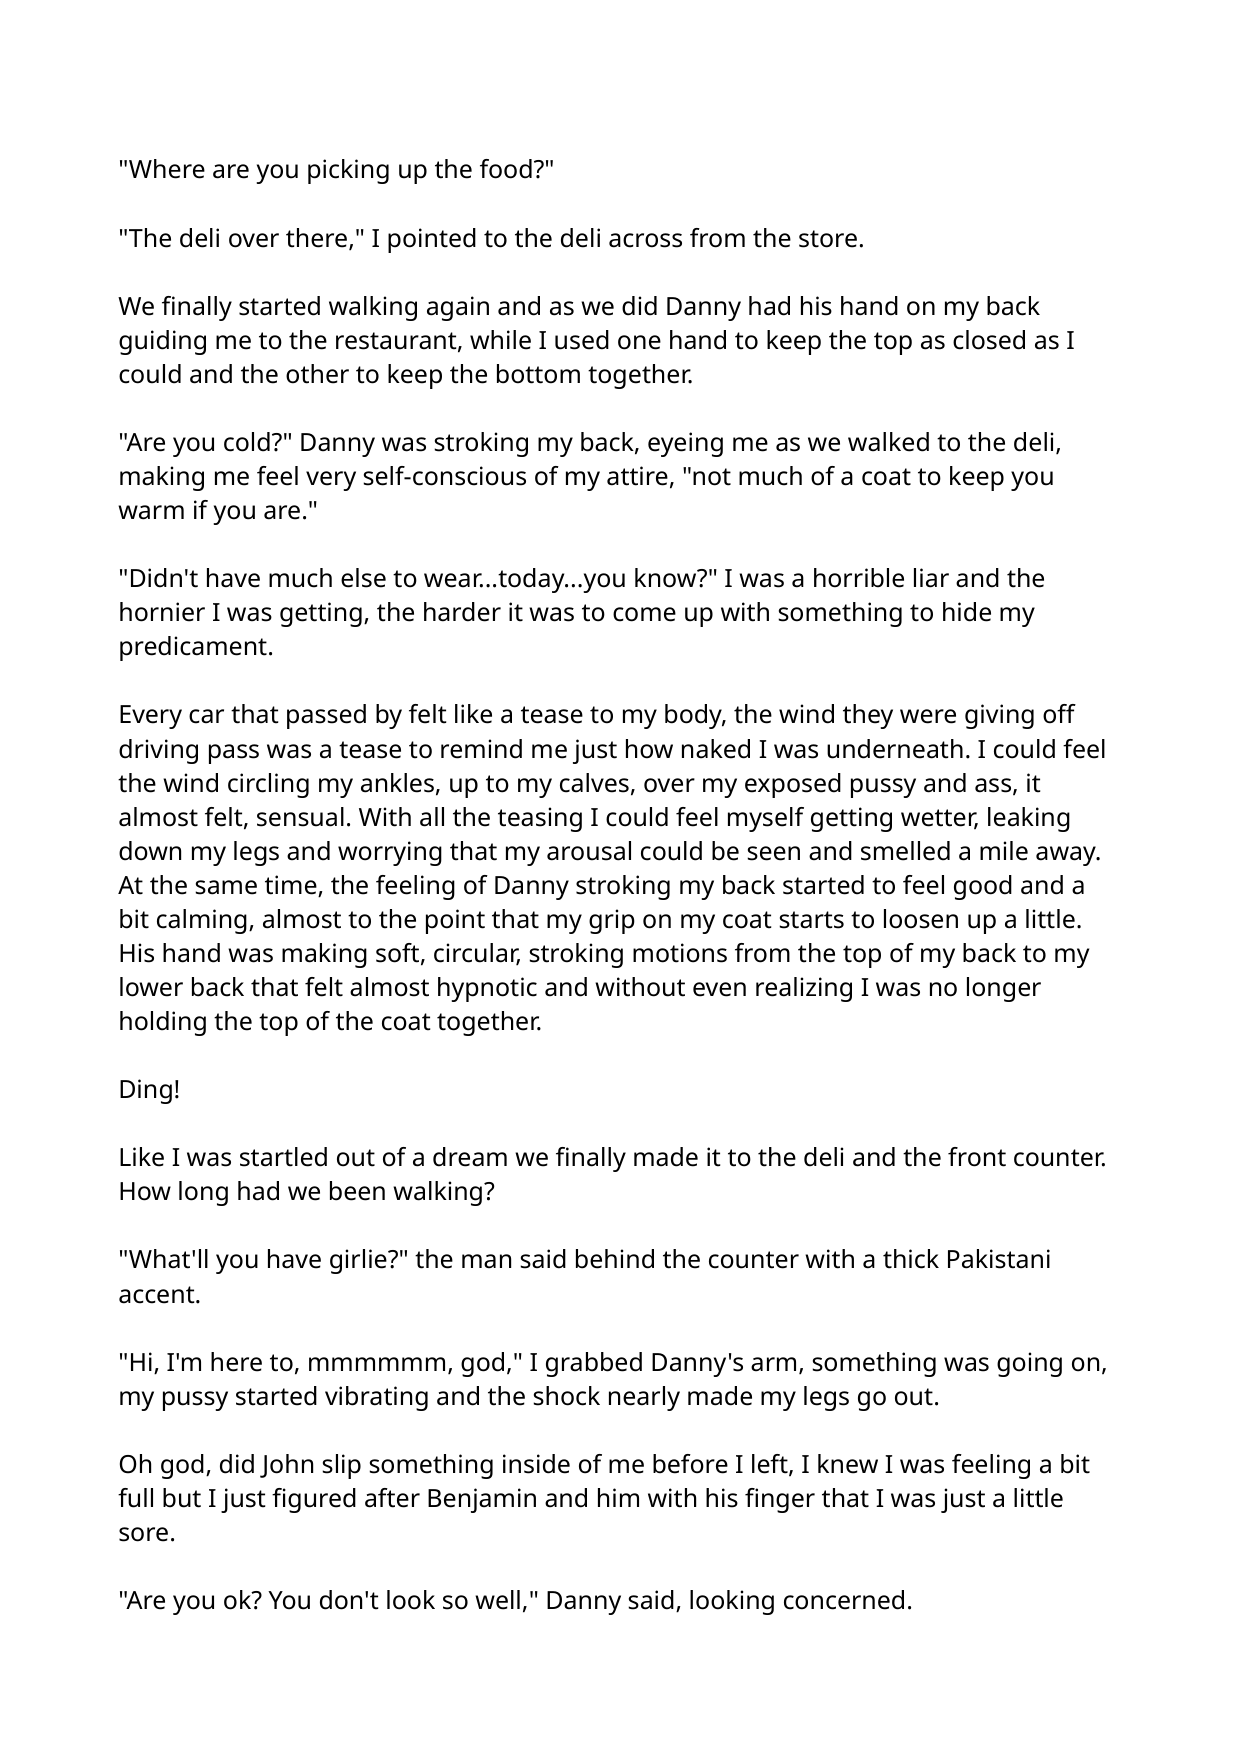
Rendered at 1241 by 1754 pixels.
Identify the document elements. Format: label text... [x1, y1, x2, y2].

text "Are you ok? You don't look so well," Danny said, looking concerned. [118, 1583, 1122, 1617]
text "What'll you have girlie?" the man said behind the counter with a thick Pakistani accent. [118, 1242, 1122, 1310]
text "Where are you picking up the food?" [118, 152, 1122, 186]
text Like I was startled out of a dream we finally made it to the deli and the front counter. How long had we been walking? [118, 1140, 1122, 1208]
text Ding! [118, 1072, 1122, 1106]
text "The deli over there," I pointed to the deli across from the store. [118, 220, 1122, 254]
text We finally started walking again and as we did Danny had his hand on my back guiding me to the restaurant, while I used one hand to keep the top as closed as I could and the other to keep the bottom together. [118, 288, 1122, 391]
text "Didn't have much else to wear...today...you know?" I was a horrible liar and the hornier I was getting, the harder it was to come up with something to hide my predicament. [118, 561, 1122, 663]
text "Hi, I'm here to, mmmmmm, god," I grabbed Danny's arm, something was going on, my pussy started vibrating and the shock nearly made my legs go out. [118, 1344, 1122, 1412]
text Oh god, did John slip something inside of me before I left, I knew I was feeling a bit full but I just figured after Benjamin and him with his finger that I was just a little sore. [118, 1447, 1122, 1549]
text Every car that passed by felt like a tease to my body, the wind they were giving off driving pass was a tease to remind me just how naked I was underneath. I could feel the wind circling my ankles, up to my calves, over my exposed pussy and ass, it almost felt, sensual. With all the teasing I could feel myself getting wetter, leaking down my legs and worrying that my arousal could be seen and smelled a mile away. At the same time, the feeling of Danny stroking my back started to feel good and a bit calming, almost to the point that my grip on my coat starts to loosen up a little. His hand was making soft, circular, stroking motions from the top of my back to my lower back that felt almost hypnotic and without even realizing I was no longer holding the top of the coat together. [118, 697, 1122, 1038]
text "Are you cold?" Danny was stroking my back, eyeing me as we walked to the deli, making me feel very self-conscious of my attire, "not much of a coat to keep you warm if you are." [118, 425, 1122, 527]
